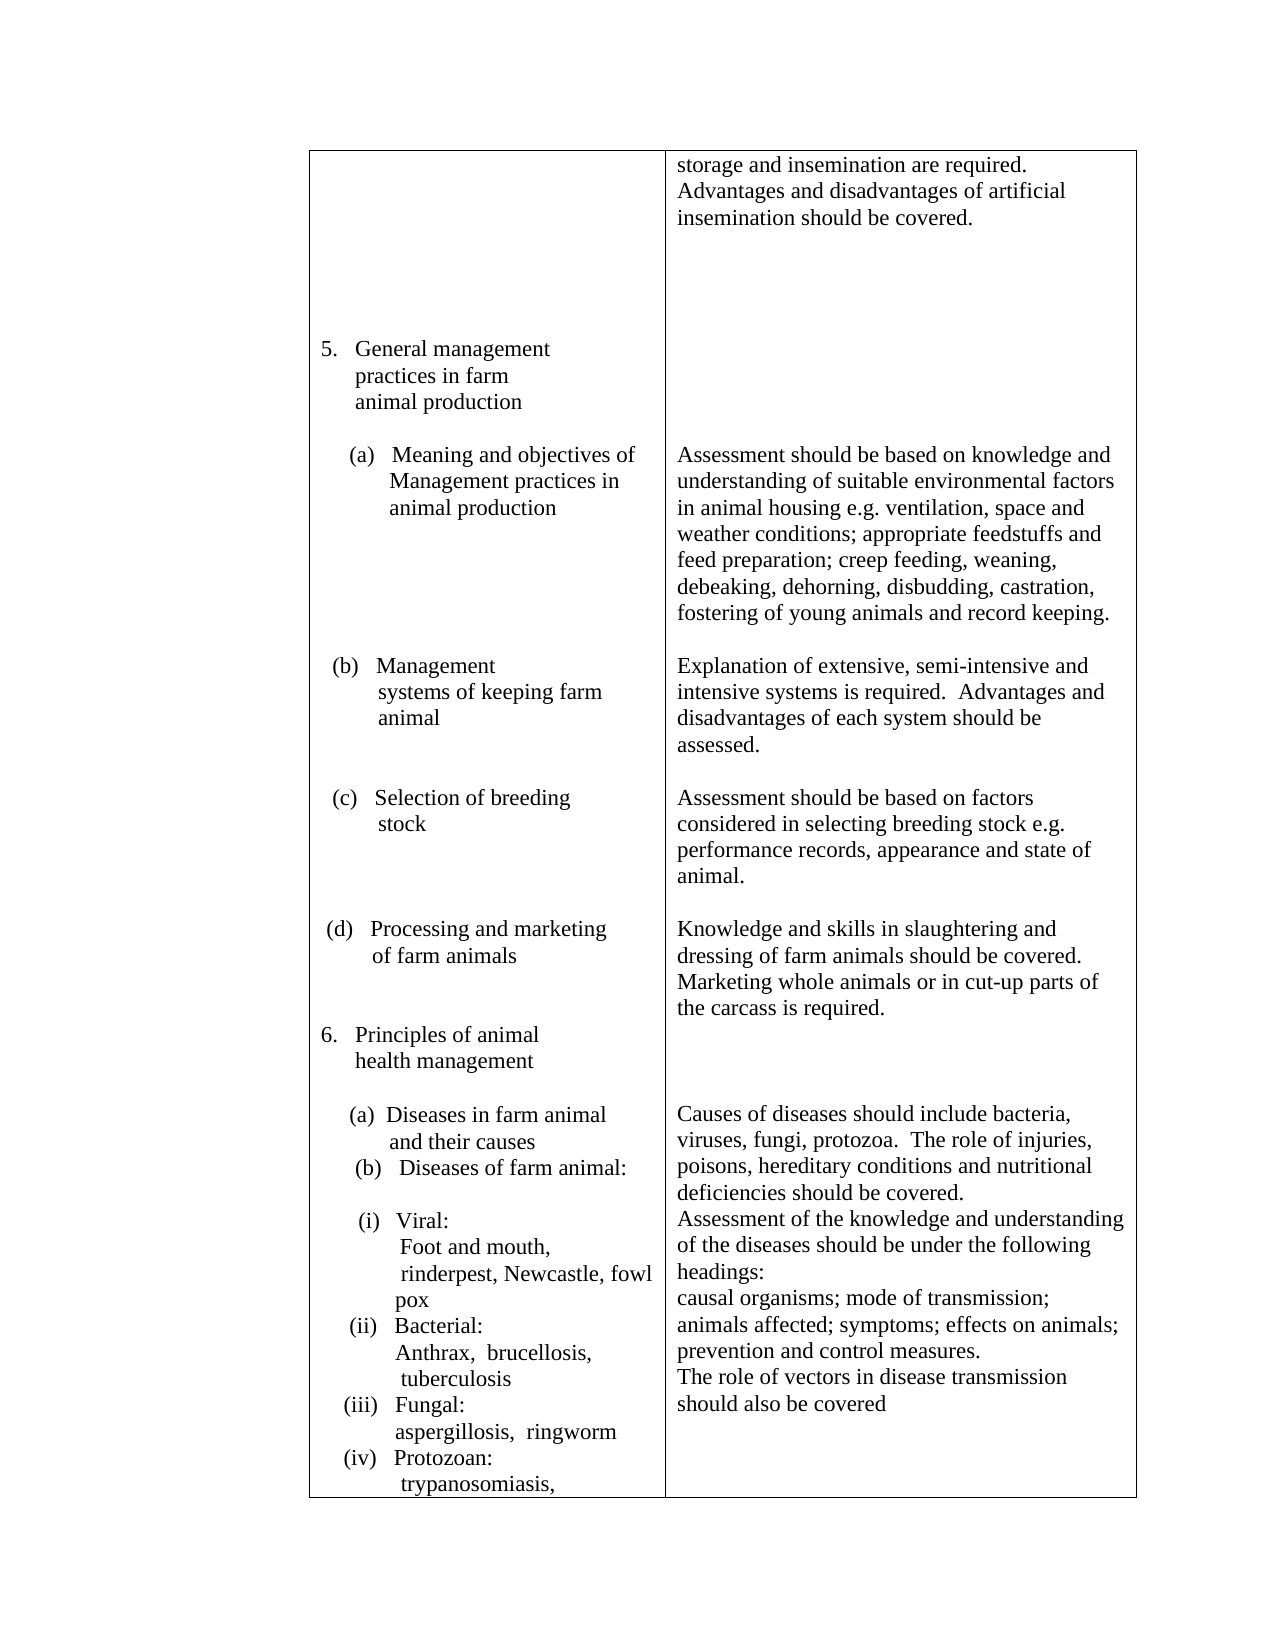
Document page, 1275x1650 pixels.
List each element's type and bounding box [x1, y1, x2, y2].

table_cell [310, 151, 665, 1497]
table_cell [666, 151, 1136, 1497]
